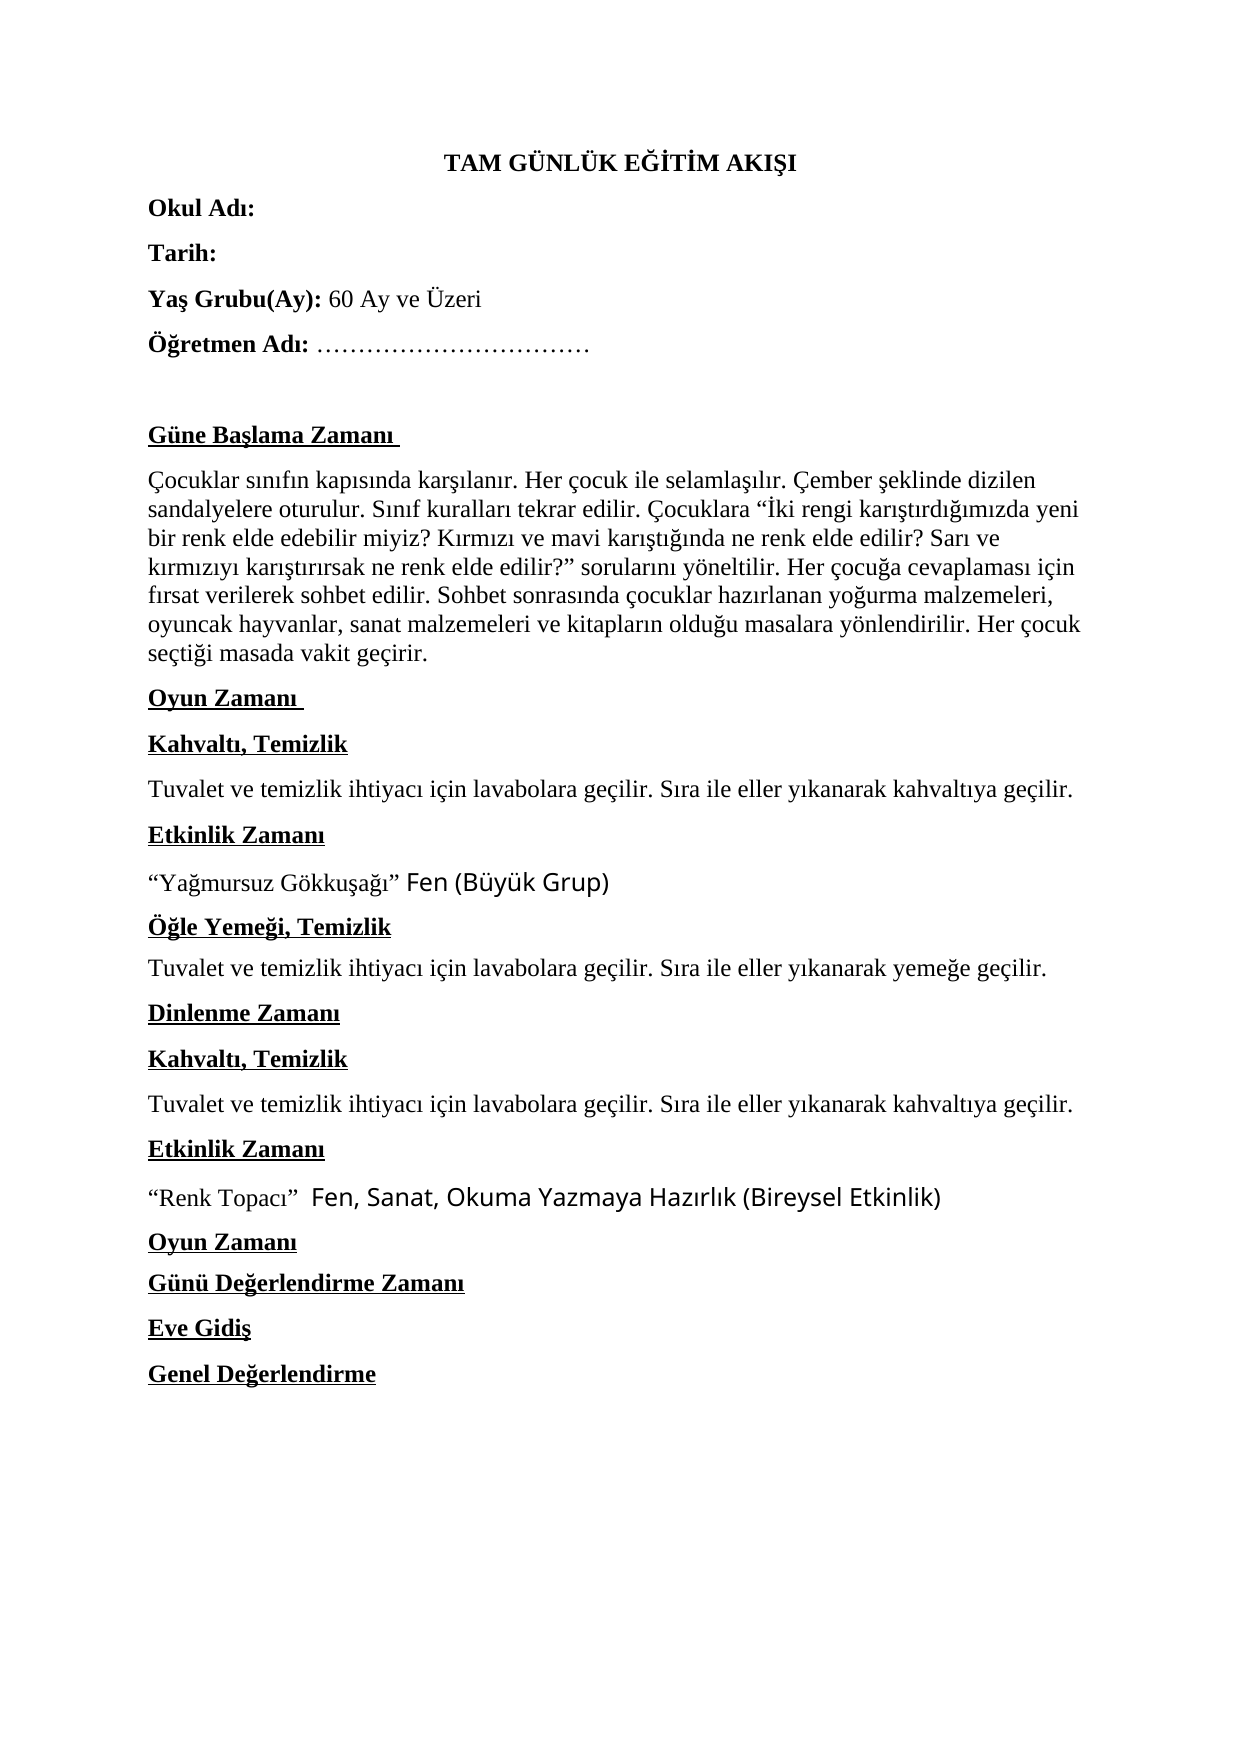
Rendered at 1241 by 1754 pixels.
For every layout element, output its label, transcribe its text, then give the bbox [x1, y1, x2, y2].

text Tarih: [148, 238, 1093, 267]
text Oyun Zamanı [148, 683, 1093, 712]
text Güne Başlama Zamanı [148, 420, 1093, 449]
text Oyun Zamanı [148, 1227, 1093, 1255]
text “Renk Topacı” Fen, Sanat, Okuma Yazmaya Hazırlık (Bireysel Etkinlik) [148, 1180, 1093, 1214]
text Eve Gidiş [148, 1313, 1093, 1342]
text Öğle Yemeği, Temizlik [148, 912, 1093, 940]
text “Yağmursuz Gökkuşağı” Fen (Büyük Grup) [148, 865, 1093, 899]
text Öğretmen Adı: …………………………… [148, 329, 1093, 358]
text Günü Değerlendirme Zamanı [148, 1268, 1093, 1297]
text Kahvaltı, Temizlik [148, 729, 1093, 758]
text Tuvalet ve temizlik ihtiyacı için lavabolara geçilir. Sıra ile eller yıkanarak kahvaltıya geçilir. [148, 1089, 1093, 1118]
text Yaş Grubu(Ay): 60 Ay ve Üzeri [148, 284, 1093, 313]
text Çocuklar sınıfın kapısında karşılanır. Her çocuk ile selamlaşılır. Çember şeklinde dizilen sandalyelere oturulur. Sınıf kuralları tekrar edilir. Çocuklara “İki rengi karıştırdığımızda yeni bir renk elde edebilir miyiz? Kırmızı ve mavi karıştığında ne renk elde edilir? Sarı ve kırmızıyı karıştırırsak ne renk elde edilir?” sorularını yöneltilir. Her çocuğa cevaplaması için fırsat verilerek sohbet edilir. Sohbet sonrasında çocuklar hazırlanan yoğurma malzemeleri, oyuncak hayvanlar, sanat malzemeleri ve kitapların olduğu masalara yönlendirilir. Her çocuk seçtiği masada vakit geçirir. [148, 466, 1093, 667]
text Dinlenme Zamanı [148, 998, 1093, 1027]
text Etkinlik Zamanı [148, 1134, 1093, 1163]
text Etkinlik Zamanı [148, 820, 1093, 848]
text Tuvalet ve temizlik ihtiyacı için lavabolara geçilir. Sıra ile eller yıkanarak yemeğe geçilir. [148, 953, 1093, 982]
text TAM GÜNLÜK EĞİTİM AKIŞI [148, 148, 1093, 176]
text Tuvalet ve temizlik ihtiyacı için lavabolara geçilir. Sıra ile eller yıkanarak kahvaltıya geçilir. [148, 774, 1093, 803]
text Kahvaltı, Temizlik [148, 1044, 1093, 1072]
text Okul Adı: [148, 193, 1093, 222]
text Genel Değerlendirme [148, 1359, 1093, 1387]
